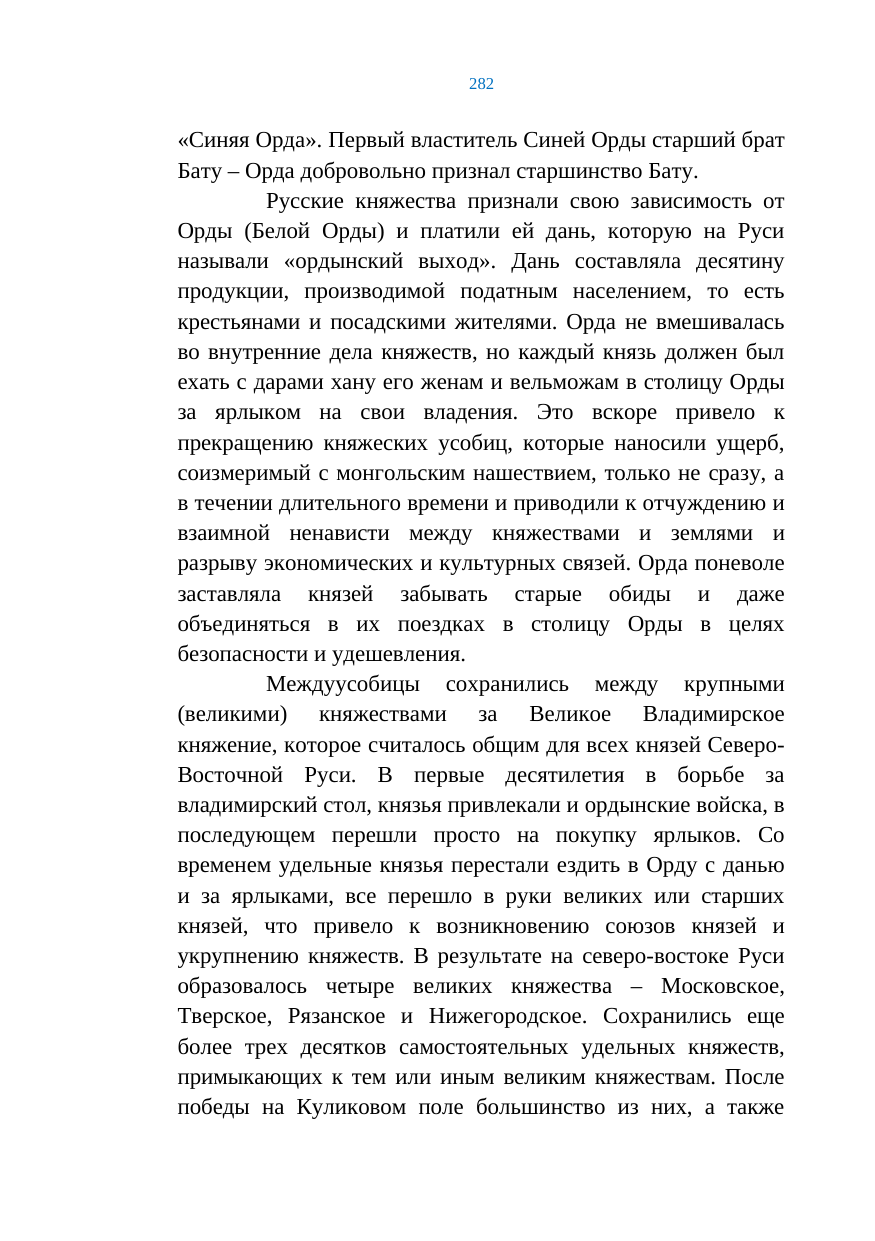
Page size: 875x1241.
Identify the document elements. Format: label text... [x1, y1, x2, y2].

text Русские княжества признали свою зависимость от Орды (Белой Орды) и платили ей дань, которую на Руси называли «ордынский выход». Дань составляла десятину продукции, производимой податным населением, то есть крестьянами и посадскими жителями. Орда не вмешивалась во внутренние дела княжеств, но каждый князь должен был ехать с дарами хану его женам и вельможам в столицу Орды за ярлыком на свои владения. Это вскоре привело к прекращению княжеских усобиц, которые наносили ущерб, соизмеримый с монгольским нашествием, только не сразу, а в течении длительного времени и приводили к отчуждению и взаимной ненависти между княжествами и землями и разрыву экономических и культурных связей. Орда поневоле заставляла князей забывать старые обиды и даже объединяться в их поездках в столицу Орды в целях безопасности и удешевления. [177, 187, 786, 666]
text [177, 670, 786, 1119]
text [177, 127, 786, 183]
